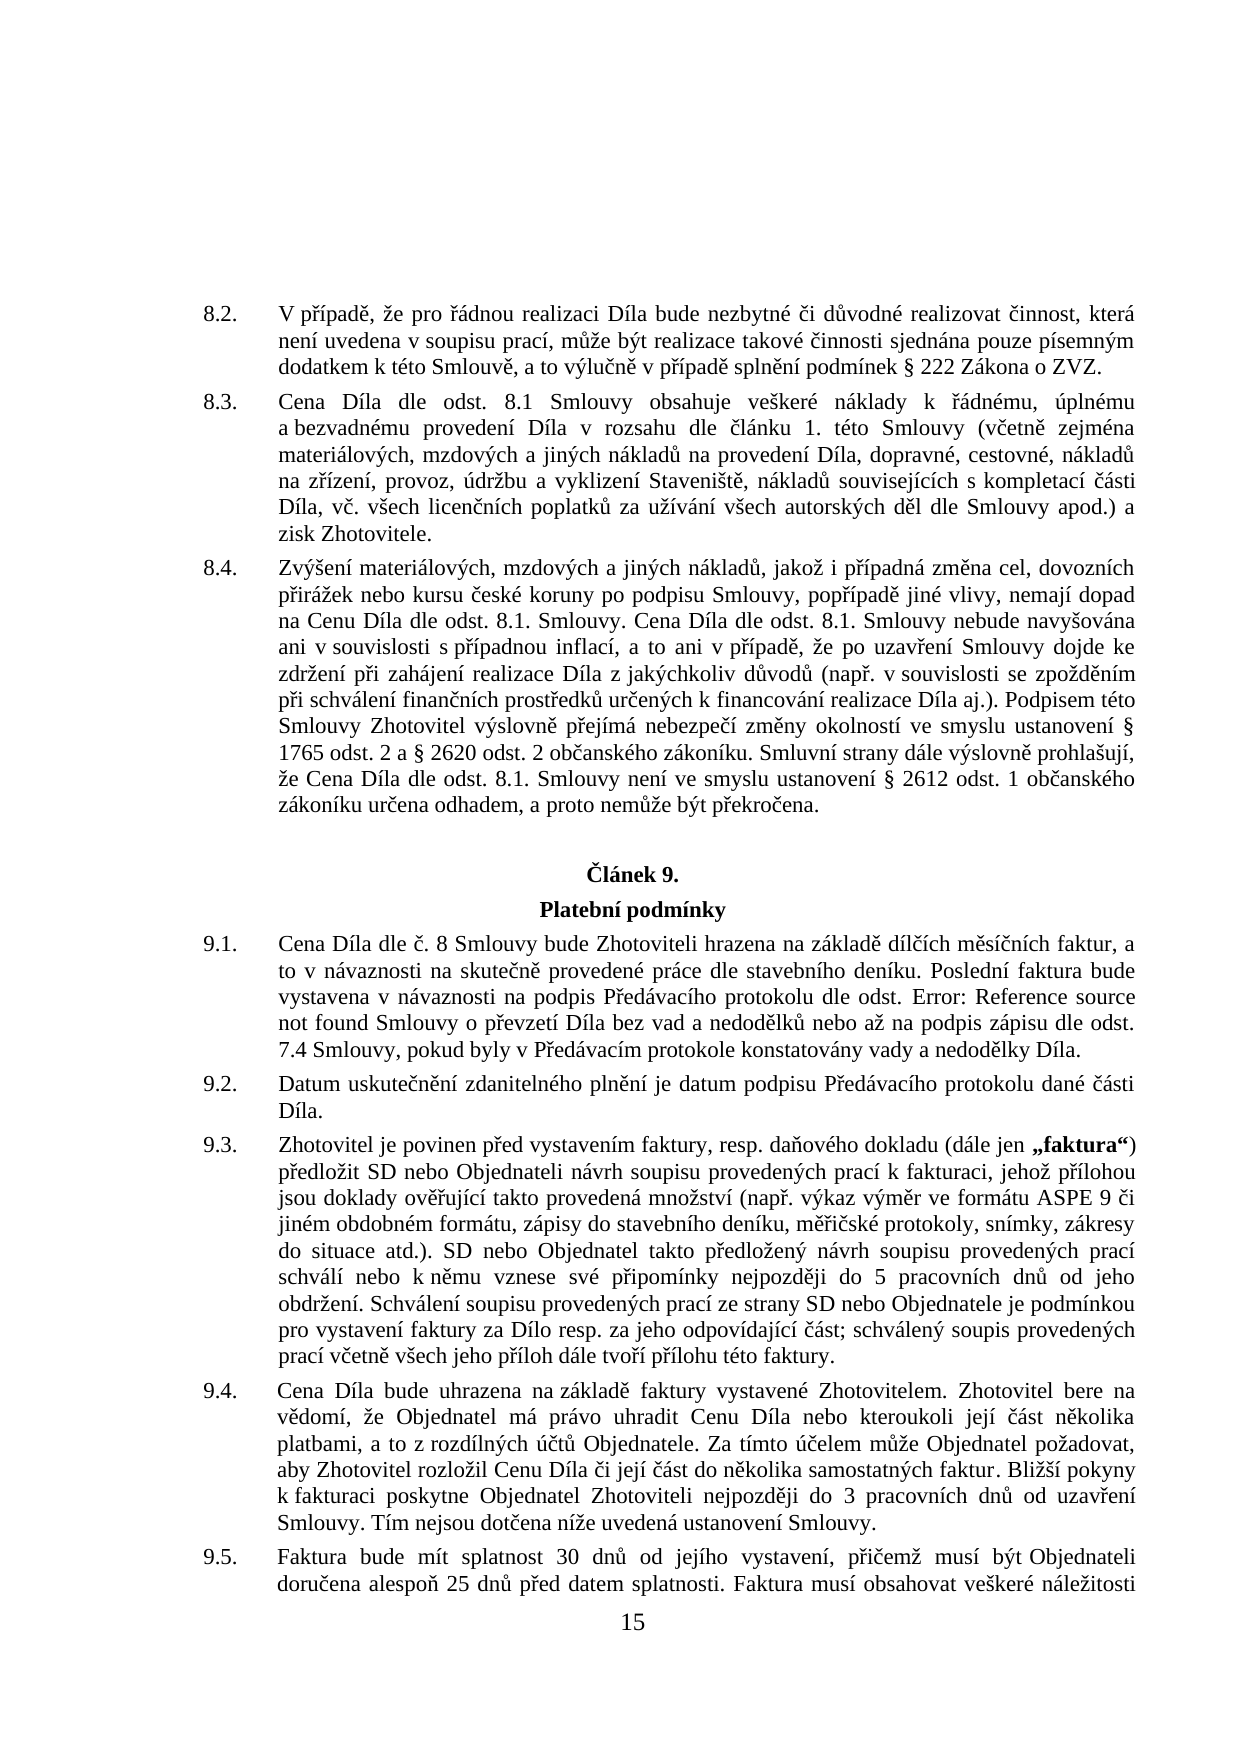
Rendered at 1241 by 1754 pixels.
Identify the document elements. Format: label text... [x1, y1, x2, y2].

text Platební podmínky [129, 896, 1136, 922]
list V případě, že pro řádnou realizaci Díla bude nezbytné či důvodné realizovat činnost, která není uvedena v soupisu prací, může být realizace takové činnosti sjednána pouze písemným dodatkem k této Smlouvě, a to výlučně v případě splnění podmínek § 222 Zákona o ZVZ. [203, 301, 1136, 379]
text Zvýšení materiálových, mzdových a jiných nákladů, jakož i případná změna cel, dovozních přirážek nebo kursu české koruny po podpisu Smlouvy, popřípadě jiné vlivy, nemají dopad na Cenu Díla dle odst. 8.1. Smlouvy. Cena Díla dle odst. 8.1. Smlouvy nebude navyšována ani v souvislosti s případnou inflací, a to ani v případě, že po uzavření Smlouvy dojde ke zdržení při zahájení realizace Díla z jakýchkoliv důvodů (např. v souvislosti se zpožděním při schválení finančních prostředků určených k financování realizace Díla aj.). Podpisem této Smlouvy Zhotovitel výslovně přejímá nebezpečí změny okolností ve smyslu ustanovení § 1765 odst. 2 a § 2620 odst. 2 občanského zákoníku. Smluvní strany dále výslovně prohlašují, že Cena Díla dle odst. 8.1. Smlouvy není ve smyslu ustanovení § 2612 odst. 1 občanského zákoníku určena odhadem, a proto nemůže být překročena. [203, 554, 1136, 818]
list Cena Díla dle odst. 8.1 Smlouvy obsahuje veškeré náklady k řádnému, úplnému a bezvadnému provedení Díla v rozsahu dle článku 1. této Smlouvy (včetně zejména materiálových, mzdových a jiných nákladů na provedení Díla, dopravné, cestovné, nákladů na zřízení, provoz, údržbu a vyklizení Staveniště, nákladů souvisejících s kompletací části Díla, vč. všech licenčních poplatků za užívání všech autorských děl dle Smlouvy apod.) a zisk Zhotovitele. [203, 388, 1136, 546]
text Zhotovitel je povinen před vystavením faktury, resp. daňového dokladu (dále jen „faktura“) předložit SD nebo Objednateli návrh soupisu provedených prací k fakturaci, jehož přílohou jsou doklady ověřující takto provedená množství (např. výkaz výměr ve formátu ASPE 9 či jiném obdobném formátu, zápisy do stavebního deníku, měřičské protokoly, snímky, zákresy do situace atd.). SD nebo Objednatel takto předložený návrh soupisu provedených prací schválí nebo k němu vznese své připomínky nejpozději do 5 pracovních dnů od jeho obdržení. Schválení soupisu provedených prací ze strany SD nebo Objednatele je podmínkou pro vystavení faktury za Dílo resp. za jeho odpovídající část; schválený soupis provedených prací včetně všech jeho příloh dále tvoří přílohu této faktury. [203, 1131, 1136, 1369]
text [203, 1543, 1136, 1596]
text Cena Díla bude uhrazena na základě faktury vystavené Zhotovitelem. Zhotovitel bere na vědomí, že Objednatel má právo uhradit Cenu Díla nebo kteroukoli její část několika platbami, a to z rozdílných účtů Objednatele. Za tímto účelem může Objednatel požadovat, aby Zhotovitel rozložil Cenu Díla či její část do několika samostatných faktur. Bližší pokyny k fakturaci poskytne Objednatel Zhotoviteli nejpozději do 3 pracovních dnů od uzavření Smlouvy. Tím nejsou dotčena níže uvedená ustanovení Smlouvy. [203, 1377, 1136, 1535]
text Datum uskutečnění zdanitelného plnění je datum podpisu Předávacího protokolu dané části Díla. [203, 1070, 1136, 1123]
